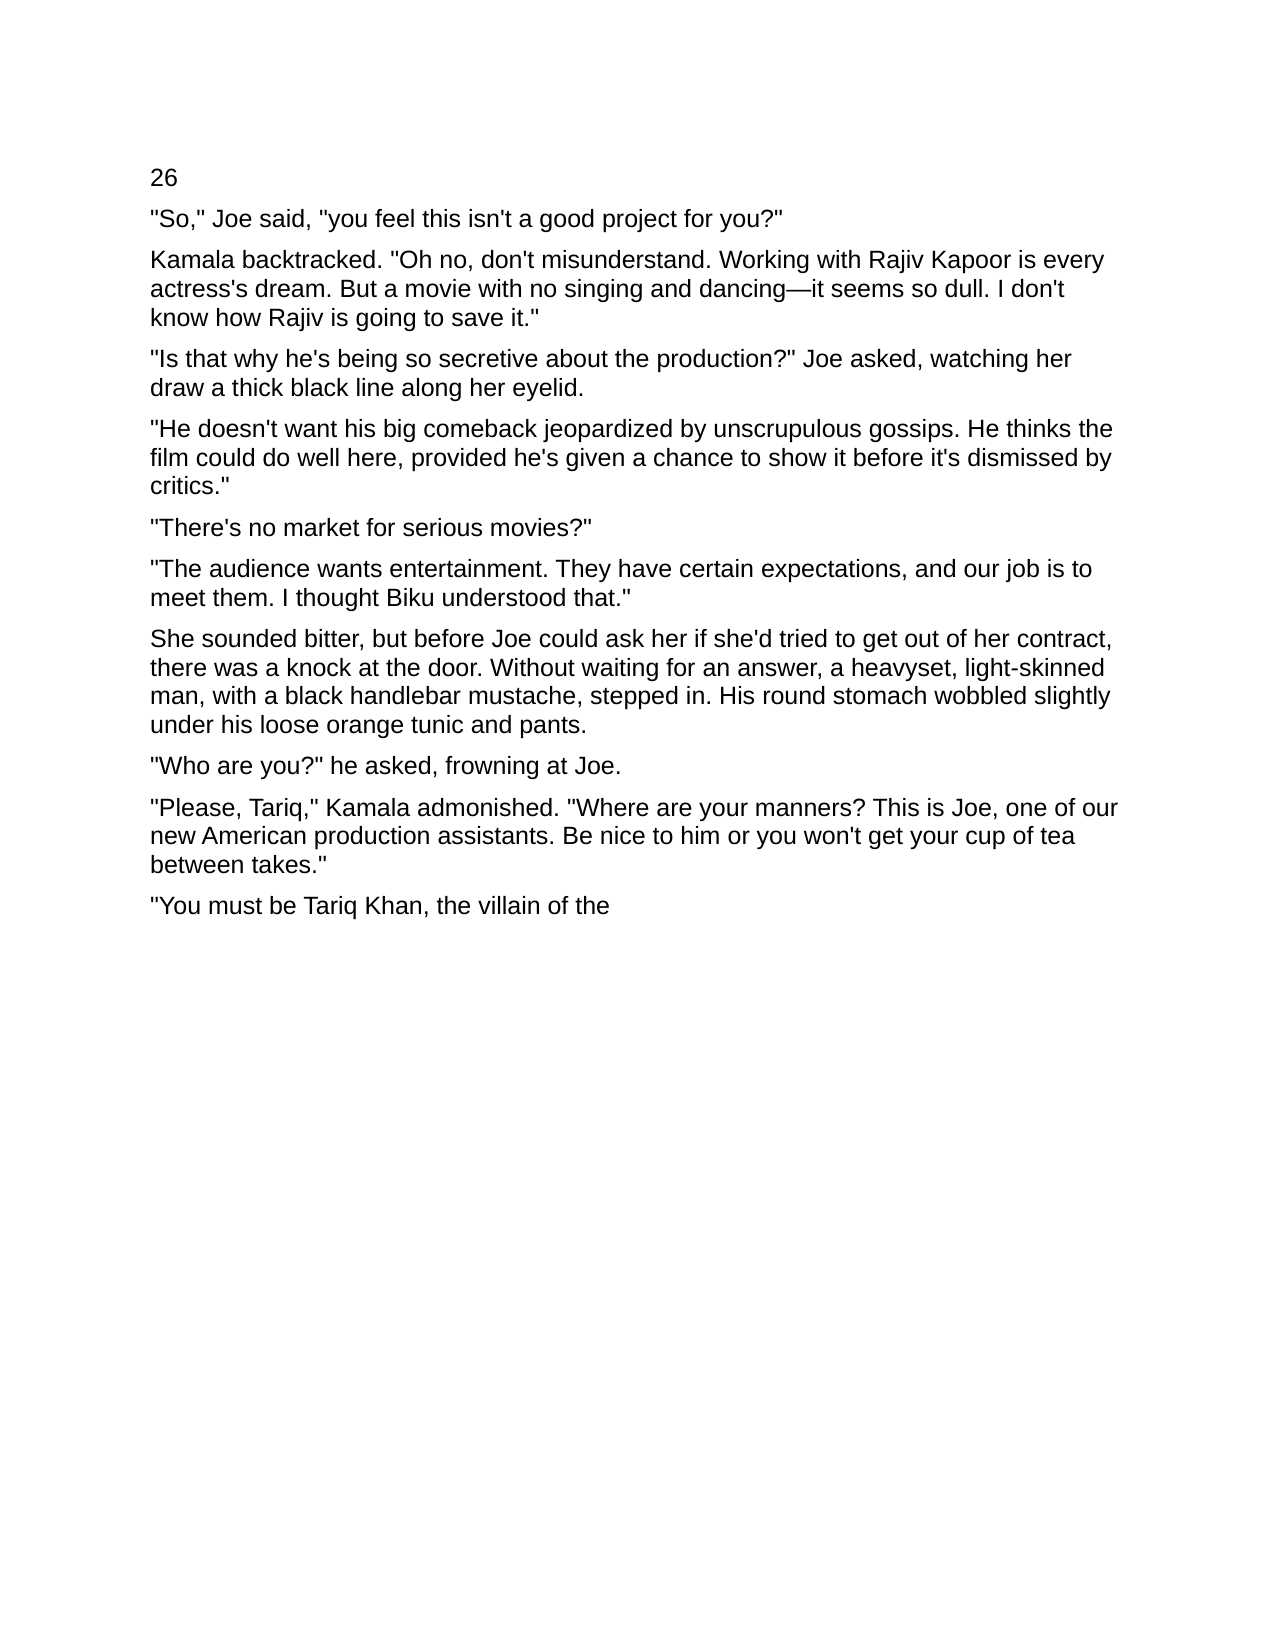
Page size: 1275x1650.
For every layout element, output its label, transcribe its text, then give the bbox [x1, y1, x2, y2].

text She sounded bitter, but before Joe could ask her if she'd tried to get out of her contract, there was a knock at the door. Without waiting for an answer, a heavyset, light-skinned man, with a black handlebar mustache, stepped in. His round stomach wobbled slightly under his loose orange tunic and pants. [150, 624, 1125, 739]
text "Who are you?" he asked, frowning at Joe. [150, 751, 1125, 780]
text "Please, Tariq," Kamala admonished. "Where are your manners? This is Joe, one of our new American production assistants. Be nice to him or you won't get your cup of tea between takes." [150, 792, 1125, 879]
text 26 [150, 162, 1125, 191]
text Kamala backtracked. "Oh no, don't misunderstand. Working with Rajiv Kapoor is every actress's dream. But a movie with no singing and dancing—it seems so dull. I don't know how Rajiv is going to save it." [150, 245, 1125, 331]
text "You must be Tariq Khan, the villain of the [150, 891, 1125, 920]
text "He doesn't want his big comeback jeopardized by unscrupulous gossips. He thinks the film could do well here, provided he's given a chance to show it before it's dismissed by critics." [150, 414, 1125, 500]
text "There's no market for serious movies?" [150, 512, 1125, 541]
text "Is that why he's being so secretive about the production?" Joe asked, watching her draw a thick black line along her eyelid. [150, 344, 1125, 401]
text "The audience wants entertainment. They have certain expectations, and our job is to meet them. I thought Biku understood that." [150, 554, 1125, 611]
text "So," Joe said, "you feel this isn't a good project for you?" [150, 204, 1125, 232]
